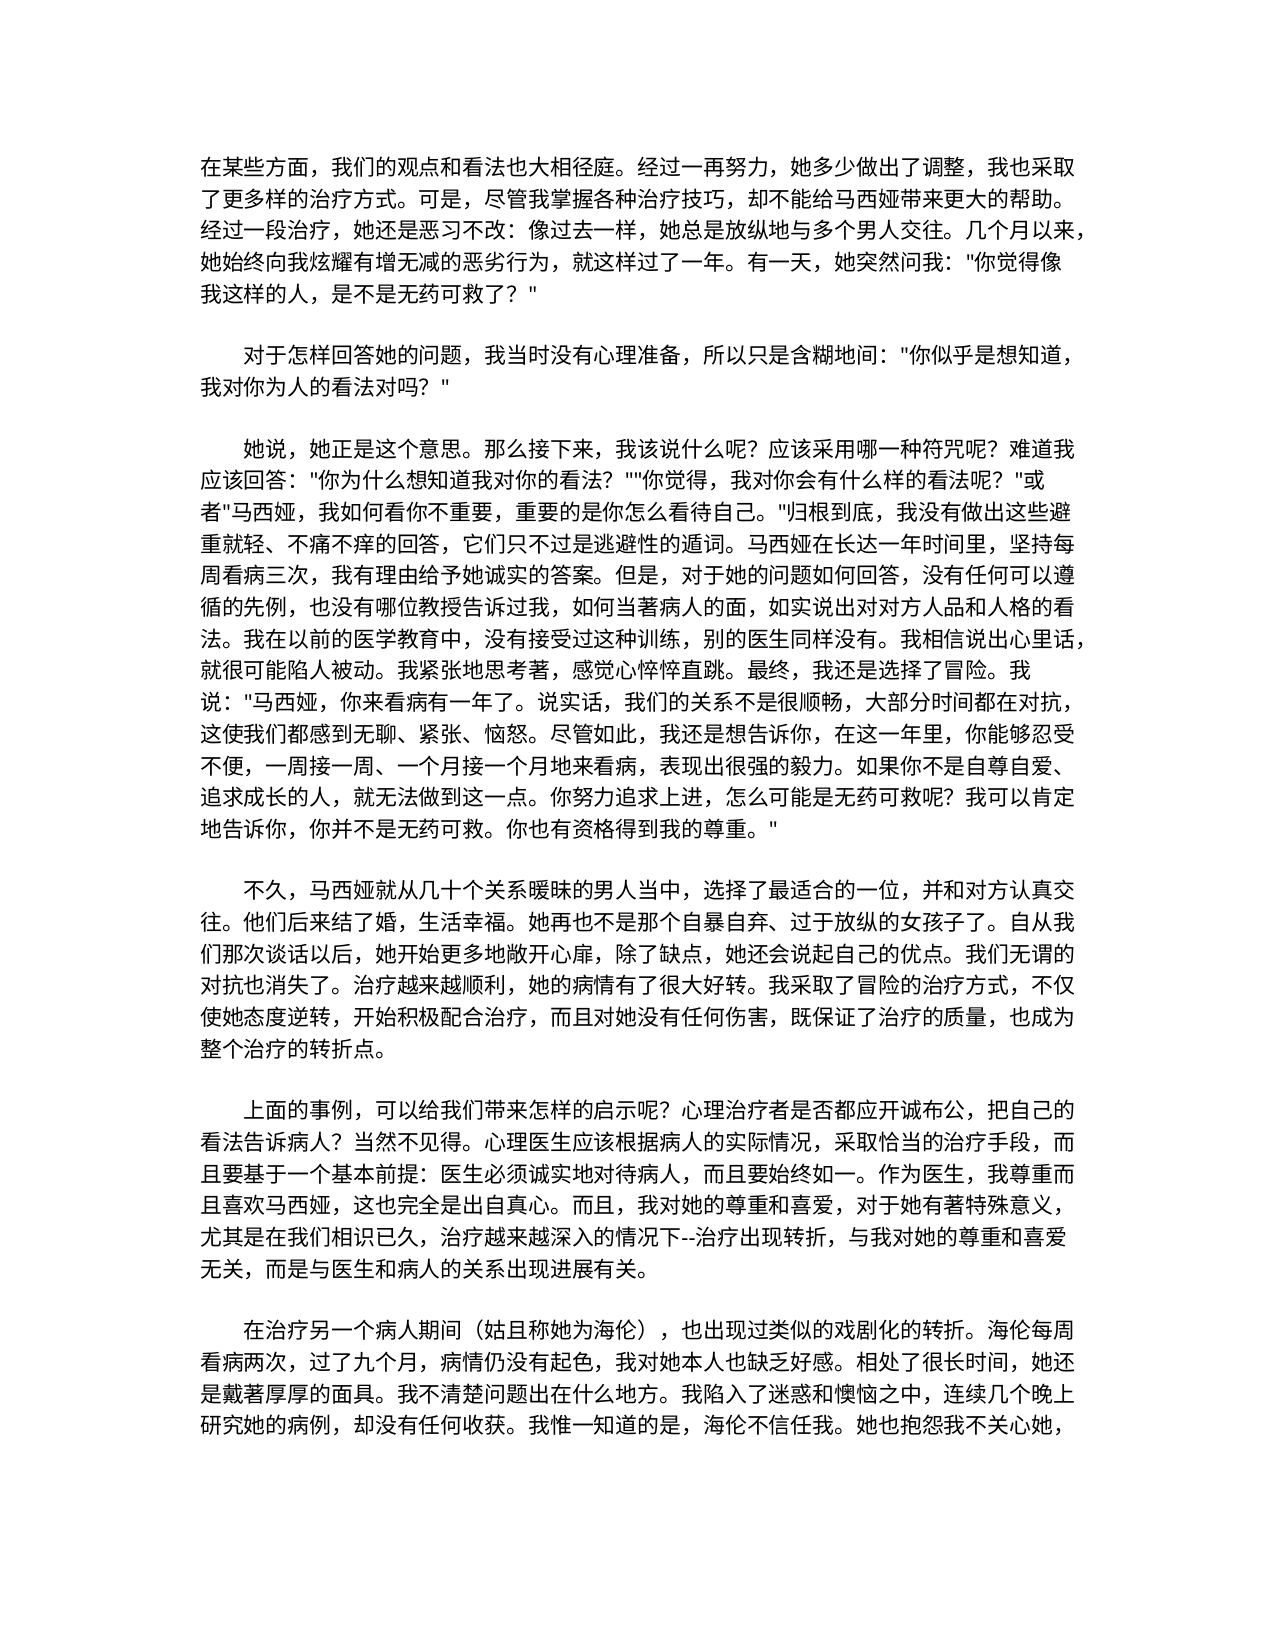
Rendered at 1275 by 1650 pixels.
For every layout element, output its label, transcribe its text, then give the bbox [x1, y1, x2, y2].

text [200, 1313, 1075, 1440]
text 她说，她正是这个意思。那么接下来，我该说什么呢？应该采用哪一种符咒呢？难道我应该回答："你为什么想知道我对你的看法？""你觉得，我对你会有什么样的看法呢？"或者"马西娅，我如何看你不重要，重要的是你怎么看待自己。"归根到底，我没有做出这些避重就轻、不痛不痒的回答，它们只不过是逃避性的遁词。马西娅在长达一年时间里，坚持每周看病三次，我有理由给予她诚实的答案。但是，对于她的问题如何回答，没有任何可以遵循的先例，也没有哪位教授告诉过我，如何当著病人的面，如实说出对对方人品和人格的看法。我在以前的医学教育中，没有接受过这种训练，别的医生同样没有。我相信说出心里话，就很可能陷人被动。我紧张地思考著，感觉心悴悴直跳。最终，我还是选择了冒险。我说："马西娅，你来看病有一年了。说实话，我们的关系不是很顺畅，大部分时间都在对抗，这使我们都感到无聊、紧张、恼怒。尽管如此，我还是想告诉你，在这一年里，你能够忍受不便，一周接一周、一个月接一个月地来看病，表现出很强的毅力。如果你不是自尊自爱、追求成长的人，就无法做到这一点。你努力追求上进，怎么可能是无药可救呢？我可以肯定地告诉你，你并不是无药可救。你也有资格得到我的尊重。" [200, 432, 1075, 844]
text 上面的事例，可以给我们带来怎样的启示呢？心理治疗者是否都应开诚布公，把自己的看法告诉病人？当然不见得。心理医生应该根据病人的实际情况，采取恰当的治疗手段，而且要基于一个基本前提：医生必须诚实地对待病人，而且要始终如一。作为医生，我尊重而且喜欢马西娅，这也完全是出自真心。而且，我对她的尊重和喜爱，对于她有著特殊意义，尤其是在我们相识已久，治疗越来越深入的情况下--治疗出现转折，与我对她的尊重和喜爱无关，而是与医生和病人的关系出现进展有关。 [200, 1093, 1075, 1283]
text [200, 150, 1075, 308]
text 不久，马西娅就从几十个关系暖昧的男人当中，选择了最适合的一位，并和对方认真交往。他们后来结了婚，生活幸福。她再也不是那个自暴自弃、过于放纵的女孩子了。自从我们那次谈话以后，她开始更多地敞开心扉，除了缺点，她还会说起自己的优点。我们无谓的对抗也消失了。治疗越来越顺利，她的病情有了很大好转。我采取了冒险的治疗方式，不仅使她态度逆转，开始积极配合治疗，而且对她没有任何伤害，既保证了治疗的质量，也成为整个治疗的转折点。 [200, 873, 1075, 1063]
text 对于怎样回答她的问题，我当时没有心理准备，所以只是含糊地间："你似乎是想知道，我对你为人的看法对吗？" [200, 338, 1075, 402]
